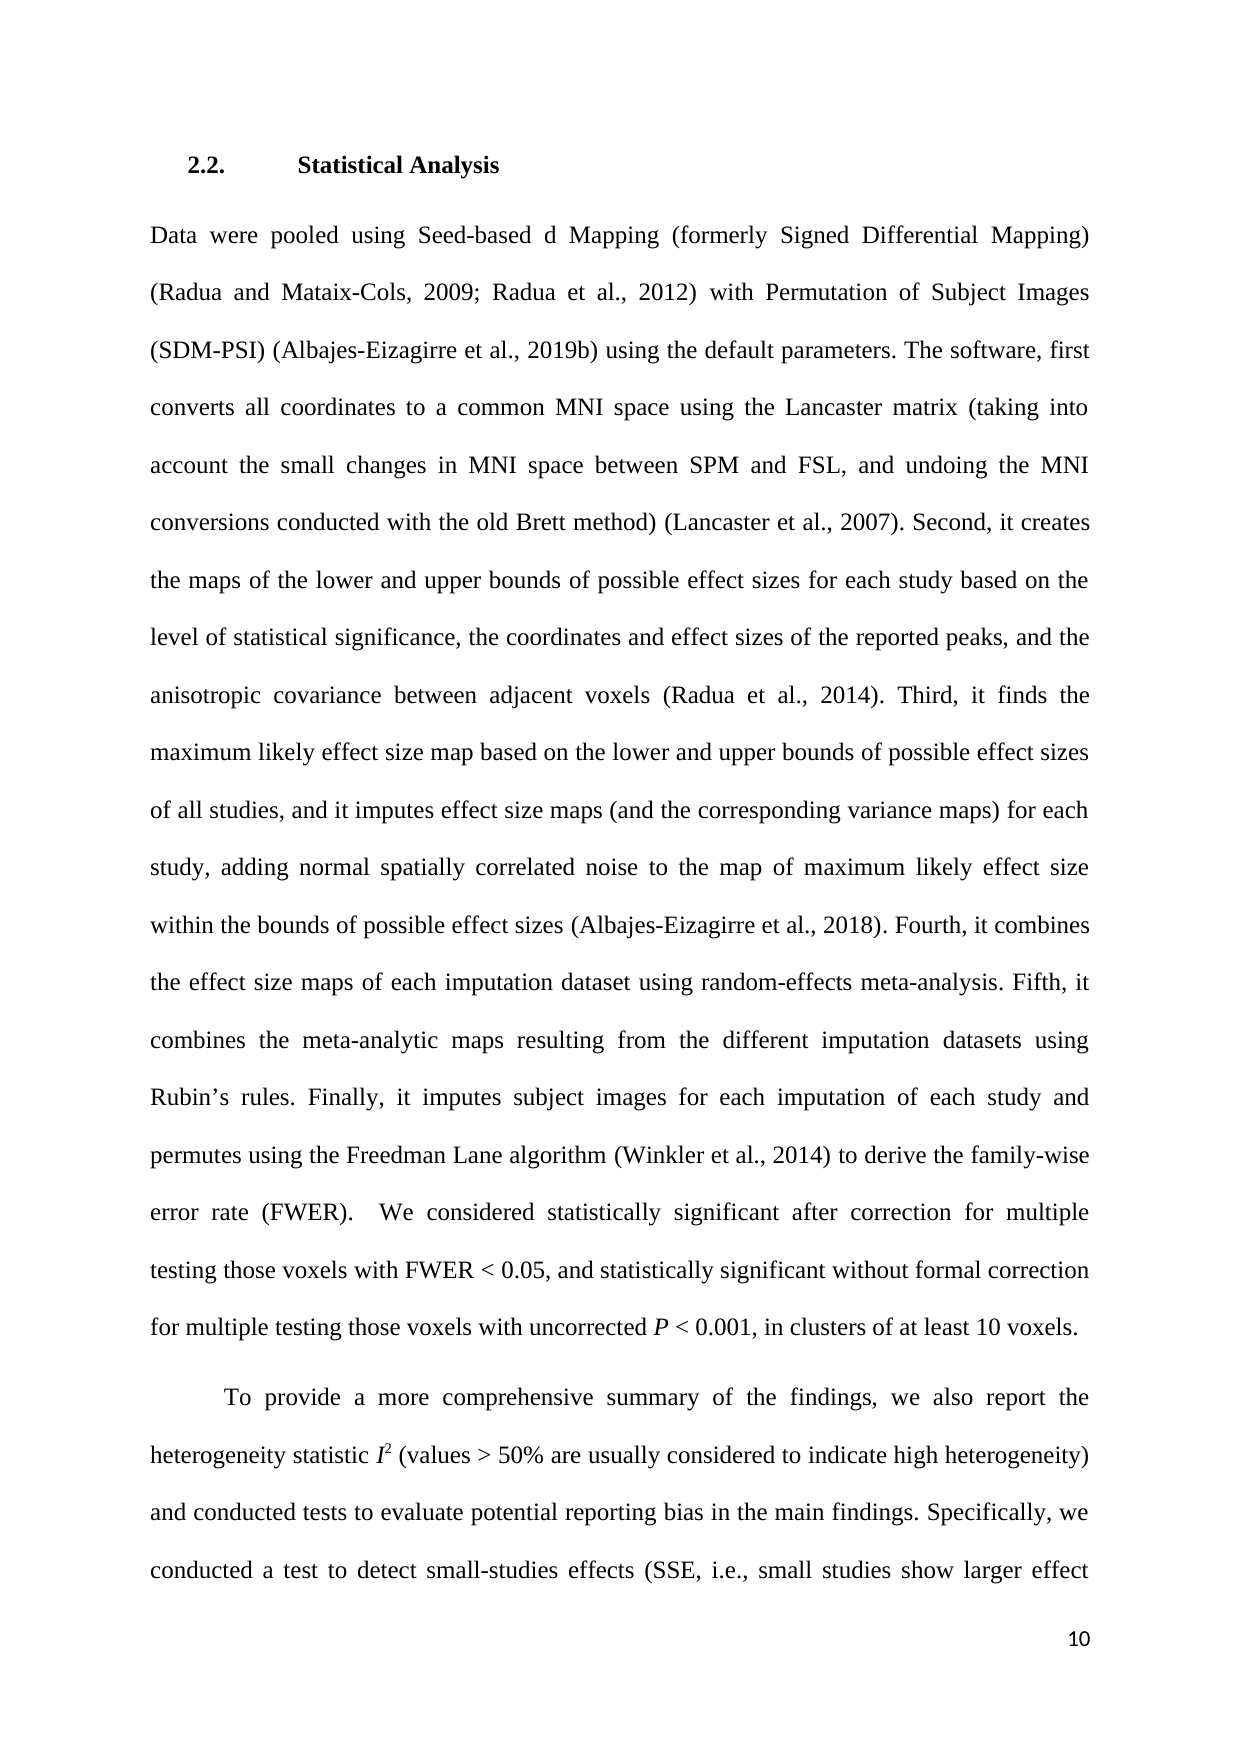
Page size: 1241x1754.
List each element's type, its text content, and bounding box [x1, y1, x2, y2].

text Data were pooled using Seed-based d Mapping (formerly Signed Differential Mapping) (Radua and Mataix-Cols, 2009; Radua et al., 2012) with Permutation of Subject Images (SDM-PSI) (Albajes-Eizagirre et al., 2019b) using the default parameters. The software, first converts all coordinates to a common MNI space using the Lancaster matrix (taking into account the small changes in MNI space between SPM and FSL, and undoing the MNI conversions conducted with the old Brett method) (Lancaster et al., 2007). Second, it creates the maps of the lower and upper bounds of possible effect sizes for each study based on the level of statistical significance, the coordinates and effect sizes of the reported peaks, and the anisotropic covariance between adjacent voxels (Radua et al., 2014). Third, it finds the maximum likely effect size map based on the lower and upper bounds of possible effect sizes of all studies, and it imputes effect size maps (and the corresponding variance maps) for each study, adding normal spatially correlated noise to the map of maximum likely effect size within the bounds of possible effect sizes (Albajes-Eizagirre et al., 2018). Fourth, it combines the effect size maps of each imputation dataset using random-effects meta-analysis. Fifth, it combines the meta-analytic maps resulting from the different imputation datasets using Rubin’s rules. Finally, it imputes subject images for each imputation of each study and permutes using the Freedman Lane algorithm (Winkler et al., 2014) to derive the family-wise error rate (FWER). We considered statistically significant after correction for multiple testing those voxels with FWER < 0.05, and statistically significant without formal correction for multiple testing those voxels with uncorrected P < 0.001, in clusters of at least 10 voxels. [150, 220, 1090, 1341]
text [150, 1382, 1090, 1584]
subtitle Statistical Analysis [187, 150, 1090, 179]
